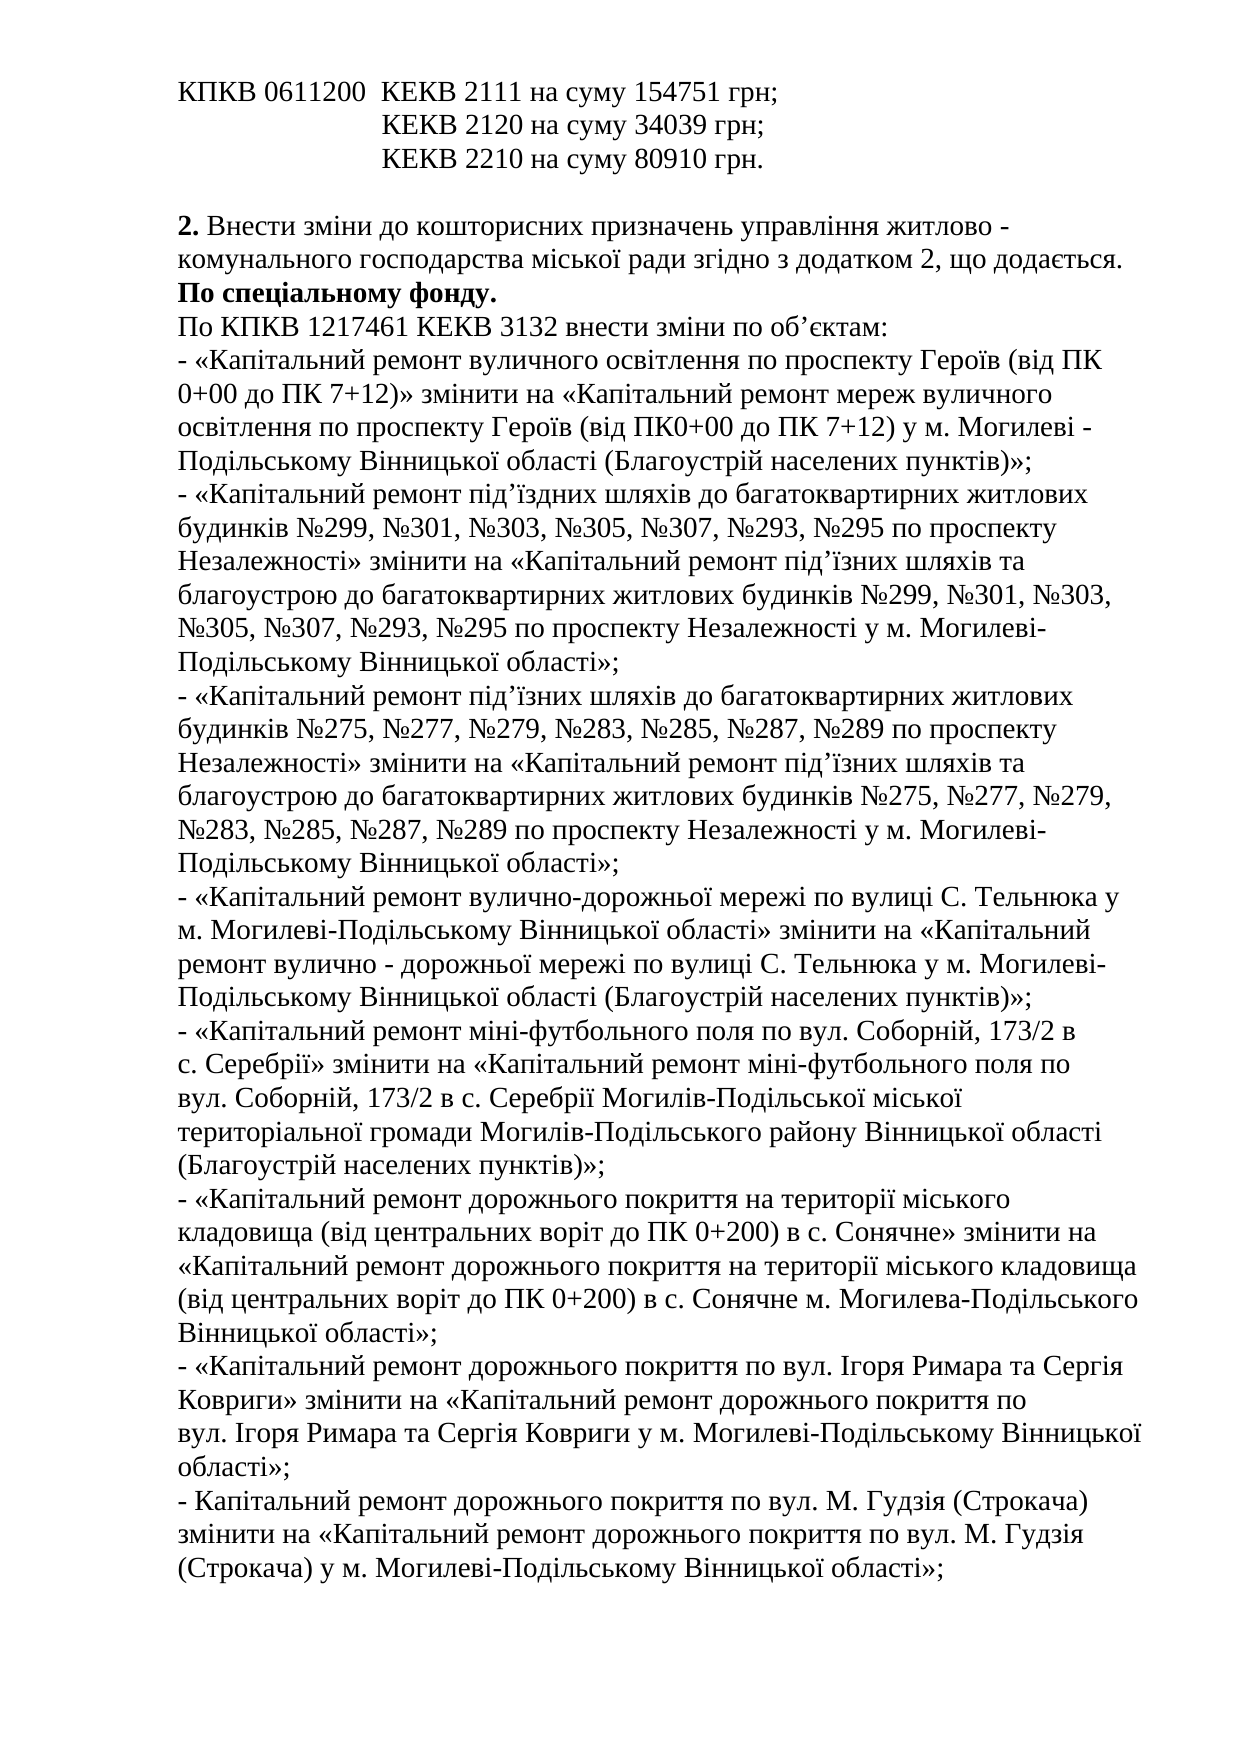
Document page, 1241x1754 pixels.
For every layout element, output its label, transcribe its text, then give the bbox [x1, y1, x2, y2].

text 2. Внести зміни до кошторисних призначень управління житлово -комунального господарства міської ради згідно з додатком 2, що додається. [177, 208, 1152, 275]
text - «Капітальний ремонт вулично-дорожньої мережі по вулиці С. Тельнюка у м. Могилеві-Подільському Вінницької області» змінити на «Капітальний ремонт вулично - дорожньої мережі по вулиці С. Тельнюка у м. Могилеві-Подільському Вінницької області (Благоустрій населених пунктів)»; [177, 879, 1152, 1013]
text вул. Соборній, 173/2 в с. Серебрії Могилів-Подільської міської територіальної громади Могилів-Подільського району Вінницької області (Благоустрій населених пунктів)»; [177, 1080, 1152, 1181]
text - «Капітальний ремонт під’їзних шляхів до багатоквартирних житлових будинків №275, №277, №279, №283, №285, №287, №289 по проспекту Незалежності» змінити на «Капітальний ремонт під’їзних шляхів та благоустрою до багатоквартирних житлових будинків №275, №277, №279, [177, 678, 1152, 812]
text вул. Ігоря Римара та Сергія Ковриги у м. Могилеві-Подільському Вінницької області»; [177, 1416, 1152, 1483]
text №305, №307, №293, №295 по проспекту Незалежності у м. Могилеві-Подільському Вінницької області»; [177, 611, 1152, 678]
text По спеціальному фонду. [177, 275, 1152, 309]
text - «Капітальний ремонт вуличного освітлення по проспекту Героїв (від ПК 0+00 до ПК 7+12)» змінити на «Капітальний ремонт мереж вуличного освітлення по проспекту Героїв (від ПК0+00 до ПК 7+12) у м. Могилеві -Подільському Вінницької області (Благоустрій населених пунктів)»; [177, 342, 1152, 476]
text КПКВ 0611200 КЕКВ 2111 на суму 154751 грн; [177, 74, 1152, 107]
text №283, №285, №287, №289 по проспекту Незалежності у м. Могилеві-Подільському Вінницької області»; [177, 812, 1152, 879]
text - «Капітальний ремонт під’їздних шляхів до багатоквартирних житлових будинків №299, №301, №303, №305, №307, №293, №295 по проспекту Незалежності» змінити на «Капітальний ремонт під’їзних шляхів та благоустрою до багатоквартирних житлових будинків №299, №301, №303, [177, 476, 1152, 611]
text По КПКВ 1217461 КЕКВ 3132 внести зміни по об’єктам: [177, 309, 1152, 342]
text - Капітальний ремонт дорожнього покриття по вул. М. Гудзія (Строкача) змінити на «Капітальний ремонт дорожнього покриття по вул. М. Гудзія (Строкача) у м. Могилеві-Подільському Вінницької області»; [177, 1483, 1152, 1583]
text КЕКВ 2210 на суму 80910 грн. [177, 141, 1152, 174]
text с. Серебрії» змінити на «Капітальний ремонт міні-футбольного поля по [177, 1047, 1152, 1080]
text - «Капітальний ремонт дорожнього покриття по вул. Ігоря Римара та Сергія Ковриги» змінити на «Капітальний ремонт дорожнього покриття по [177, 1348, 1152, 1416]
text - «Капітальний ремонт міні-футбольного поля по вул. Соборній, 173/2 в [177, 1013, 1152, 1047]
text КЕКВ 2120 на суму 34039 грн; [177, 107, 1152, 141]
text - «Капітальний ремонт дорожнього покриття на території міського кладовища (від центральних воріт до ПК 0+200) в с. Сонячне» змінити на «Капітальний ремонт дорожнього покриття на території міського кладовища (від центральних воріт до ПК 0+200) в с. Сонячне м. Могилева-Подільського Вінницької області»; [177, 1181, 1152, 1348]
